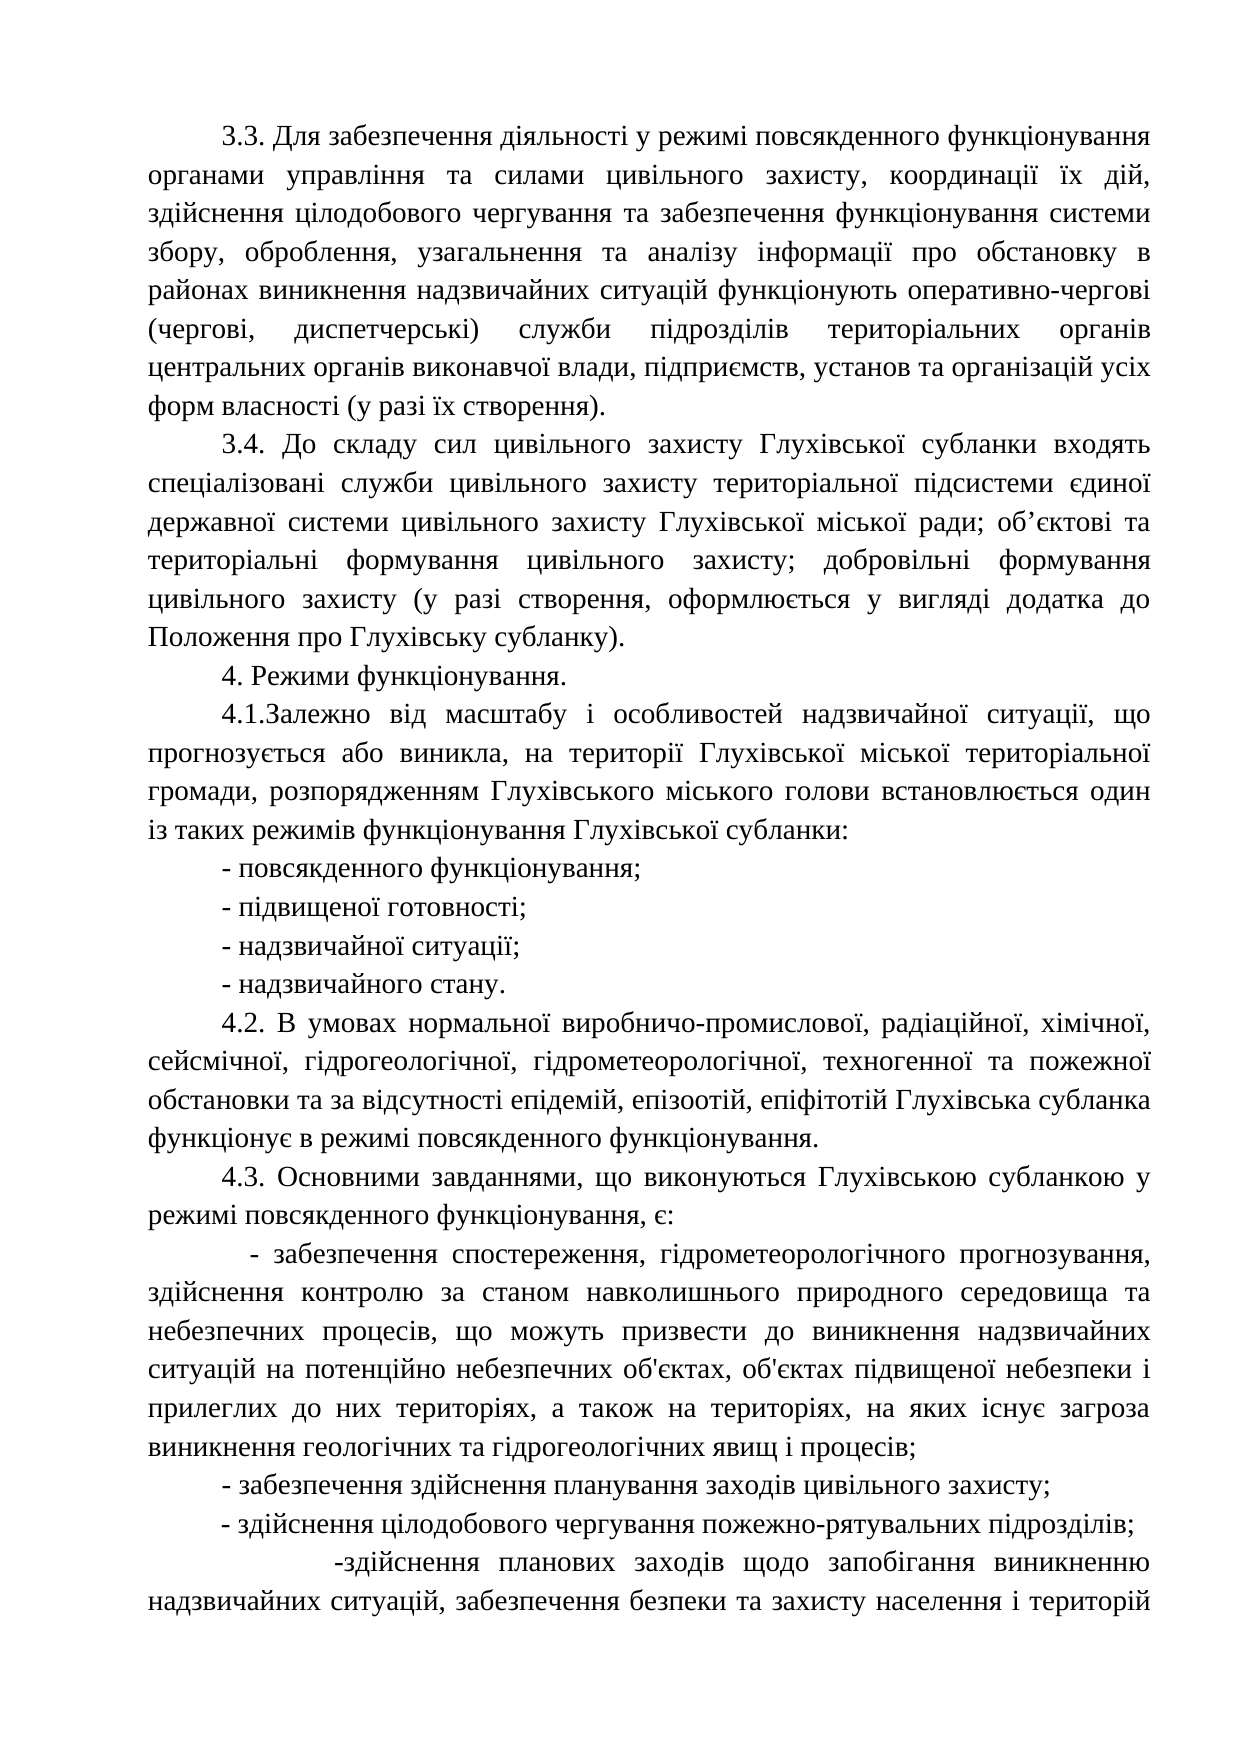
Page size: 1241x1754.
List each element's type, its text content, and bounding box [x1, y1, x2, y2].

text - підвищеної готовності; [148, 889, 1152, 923]
text - забезпечення спостереження, гідрометеорологічного прогнозування, здійснення контролю за станом навколишнього природного середовища та небезпечних процесів, що можуть призвести до виникнення надзвичайних ситуацій на потенційно небезпечних об'єктах, об'єктах підвищеної небезпеки і прилеглих до них територіях, а також на територіях, на яких існує загроза виникнення геологічних та гідрогеологічних явищ і процесів; [148, 1236, 1152, 1462]
text 4.3. Основними завданнями, що виконуються Глухівською субланкою у режимі повсякденного функціонування, є: [148, 1159, 1152, 1231]
text - повсякденного функціонування; [148, 851, 1152, 884]
text - надзвичайної ситуації; [148, 928, 1152, 961]
text - забезпечення здійснення планування заходів цивільного захисту; [148, 1467, 1152, 1501]
text 4.1.Залежно від масштабу і особливостей надзвичайної ситуації, що прогнозується або виникла, на території Глухівської міської територіальної громади, розпорядженням Глухівського міського голови встановлюється один із таких режимів функціонування Глухівської субланки: [148, 696, 1152, 846]
text 3.3. Для забезпечення діяльності у режимі повсякденного функціонування органами управління та силами цивільного захисту, координації їх дій, здійснення цілодобового чергування та забезпечення функціонування системи збору, оброблення, узагальнення та аналізу інформації про обстановку в районах виникнення надзвичайних ситуацій функціонують оперативно-чергові (чергові, диспетчерські) служби підрозділів територіальних органів центральних органів виконавчої влади, підприємств, установ та організацій усіх форм власності (у разі їх створення). [148, 118, 1152, 422]
text - здійснення цілодобового чергування пожежно-рятувальних підрозділів; [148, 1506, 1152, 1539]
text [148, 1544, 1152, 1616]
text 3.4. До складу сил цивільного захисту Глухівської субланки входять спеціалізовані служби цивільного захисту територіальної підсистеми єдиної державної системи цивільного захисту Глухівської міської ради; об’єктові та територіальні формування цивільного захисту; добровільні формування цивільного захисту (у разі створення, оформлюється у вигляді додатка до Положення про Глухівську субланку). [148, 427, 1152, 653]
text 4. Режими функціонування. [148, 658, 1152, 691]
text - надзвичайного стану. [148, 966, 1152, 1000]
text 4.2. В умовах нормальної виробничо-промислової, радіаційної, хімічної, сейсмічної, гідрогеологічної, гідрометеорологічної, техногенної та пожежної обстановки та за відсутності епідемій, епізоотій, епіфітотій Глухівська субланка функціонує в режимі повсякденного функціонування. [148, 1005, 1152, 1154]
